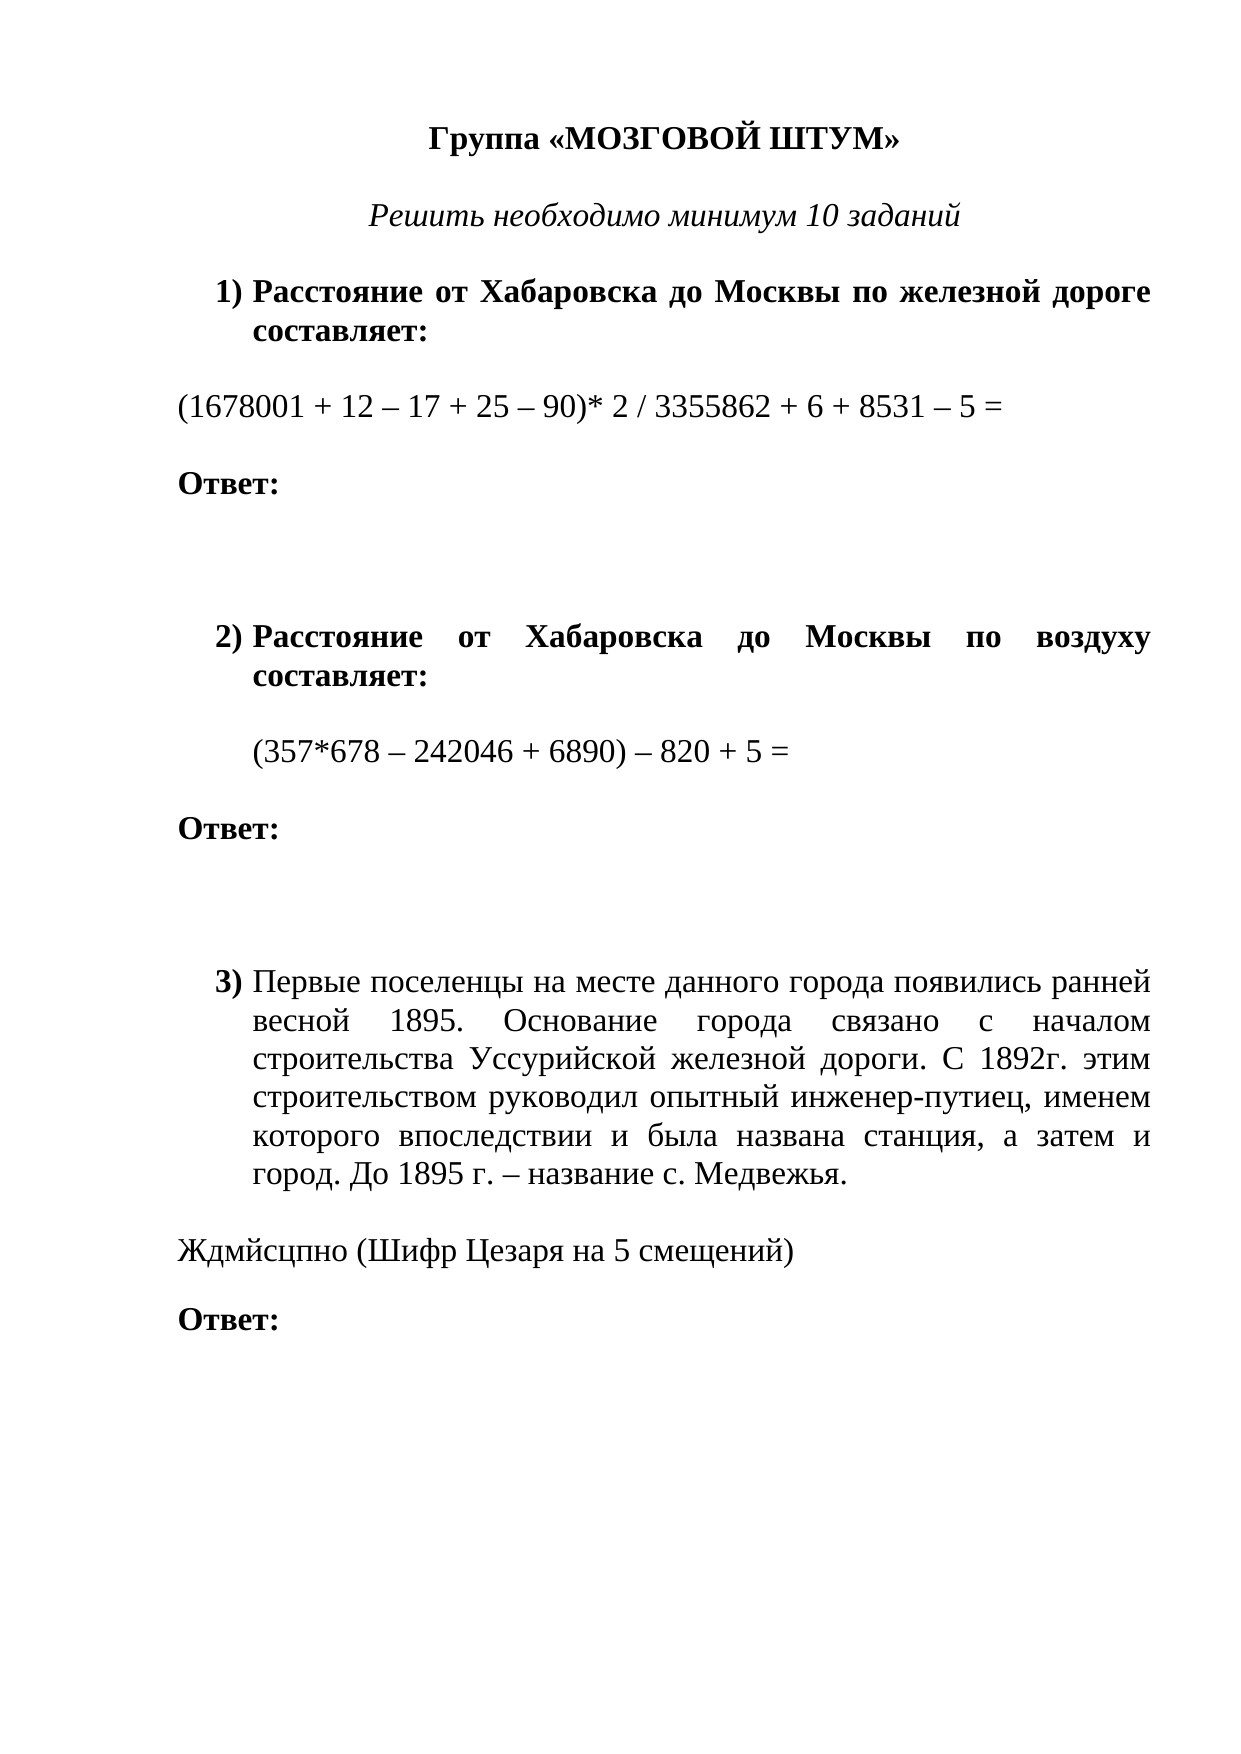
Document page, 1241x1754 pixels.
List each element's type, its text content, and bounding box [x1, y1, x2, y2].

list (357*678 – 242046 + 6890) – 820 + 5 = [252, 731, 1152, 770]
text Группа «МОЗГОВОЙ ШТУМ» [177, 118, 1152, 156]
list Первые поселенцы на месте данного города появились ранней весной 1895. Основание города связано с началом строительства Уссурийской железной дороги. С 1892г. этим строительством руководил опытный инженер-путиец, именем которого впоследствии и была названа станция, а затем и город. До 1895 г. – название с. Медвежья. [215, 961, 1152, 1191]
text Ответ: [177, 463, 1152, 501]
text Решить необходимо минимум 10 заданий [177, 195, 1152, 233]
text Ответ: [177, 1299, 1152, 1338]
text Ответ: [177, 808, 1152, 846]
text (1678001 + 12 – 17 + 25 – 90)* 2 / 3355862 + 6 + 8531 – 5 = [177, 386, 1152, 425]
text Ждмйсцпно (Шифр Цезаря на 5 смещений) [177, 1191, 1152, 1268]
list Расстояние от Хабаровска до Москвы по воздуху составляет: [215, 616, 1152, 693]
list Расстояние от Хабаровска до Москвы по железной дороге составляет: [215, 271, 1152, 348]
